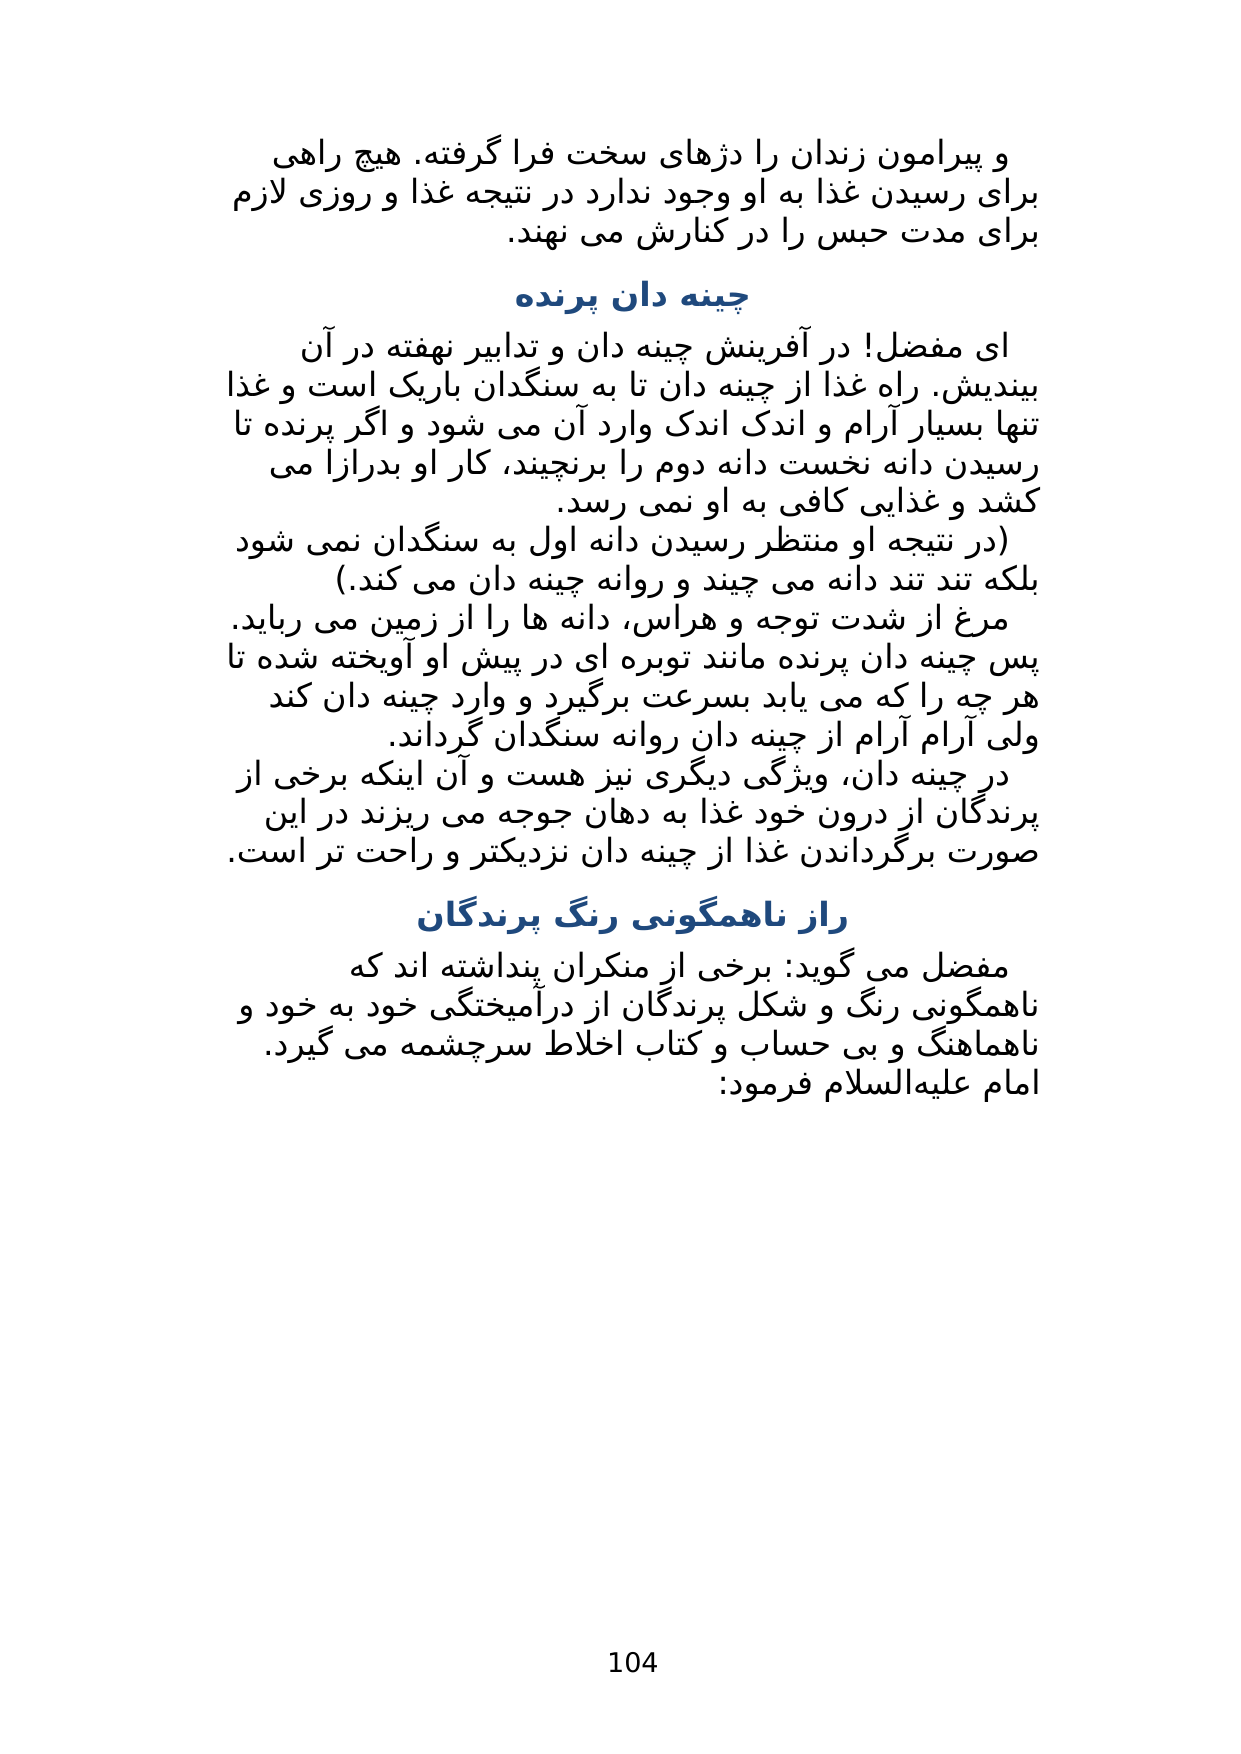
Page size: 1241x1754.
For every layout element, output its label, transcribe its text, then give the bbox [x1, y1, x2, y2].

text مفضل می گوید: برخی از منکران پنداشته اند که ناهمگونی رنگ و شکل پرندگان از درآمیختگی خود به خود و ناهماهنگ و بی حساب و کتاب اخلاط سرچشمه می گیرد. امام عليه‌السلام فرمود: [225, 947, 1041, 1102]
text در چینه دان، ویژگی دیگری نیز هست و آن اینکه برخی از پرندگان از درون خود غذا به دهان جوجه می ریزند در این صورت برگرداندن غذا از چینه دان نزدیکتر و راحت تر است. [225, 754, 1041, 871]
text (در نتیجه او منتظر رسیدن دانه اول به سنگدان نمی شود بلکه تند تند دانه می چیند و روانه چینه دان می کند.) [225, 521, 1041, 598]
text و پیرامون زندان را دژهای سخت فرا گرفته. هیچ راهی برای رسیدن غذا به او وجود ندارد در نتیجه غذا و روزی لازم برای مدت حبس را در کنارش می نهند. [225, 134, 1041, 250]
text ای مفضل! در آفرینش چینه دان و تدابیر نهفته در آن بیندیش. راه غذا از چینه دان تا به سنگدان باریک است و غذا تنها بسیار آرام و اندک اندک وارد آن می شود و اگر پرنده تا رسیدن دانه نخست دانه دوم را برنچیند، کار او بدرازا می کشد و غذایی کافی به او نمی رسد. [225, 327, 1041, 521]
subtitle چینه دان پرنده [225, 275, 1041, 314]
text مرغ از شدت توجه و هراس، دانه ها را از زمین می رباید. پس چینه دان پرنده مانند توبره ای در پیش او آویخته شده تا هر چه را که می یابد بسرعت برگیرد و وارد چینه دان کند ولی آرام آرام از چینه دان روانه سنگدان گرداند. [225, 598, 1041, 754]
subtitle راز ناهمگونی رنگ پرندگان [225, 896, 1041, 934]
